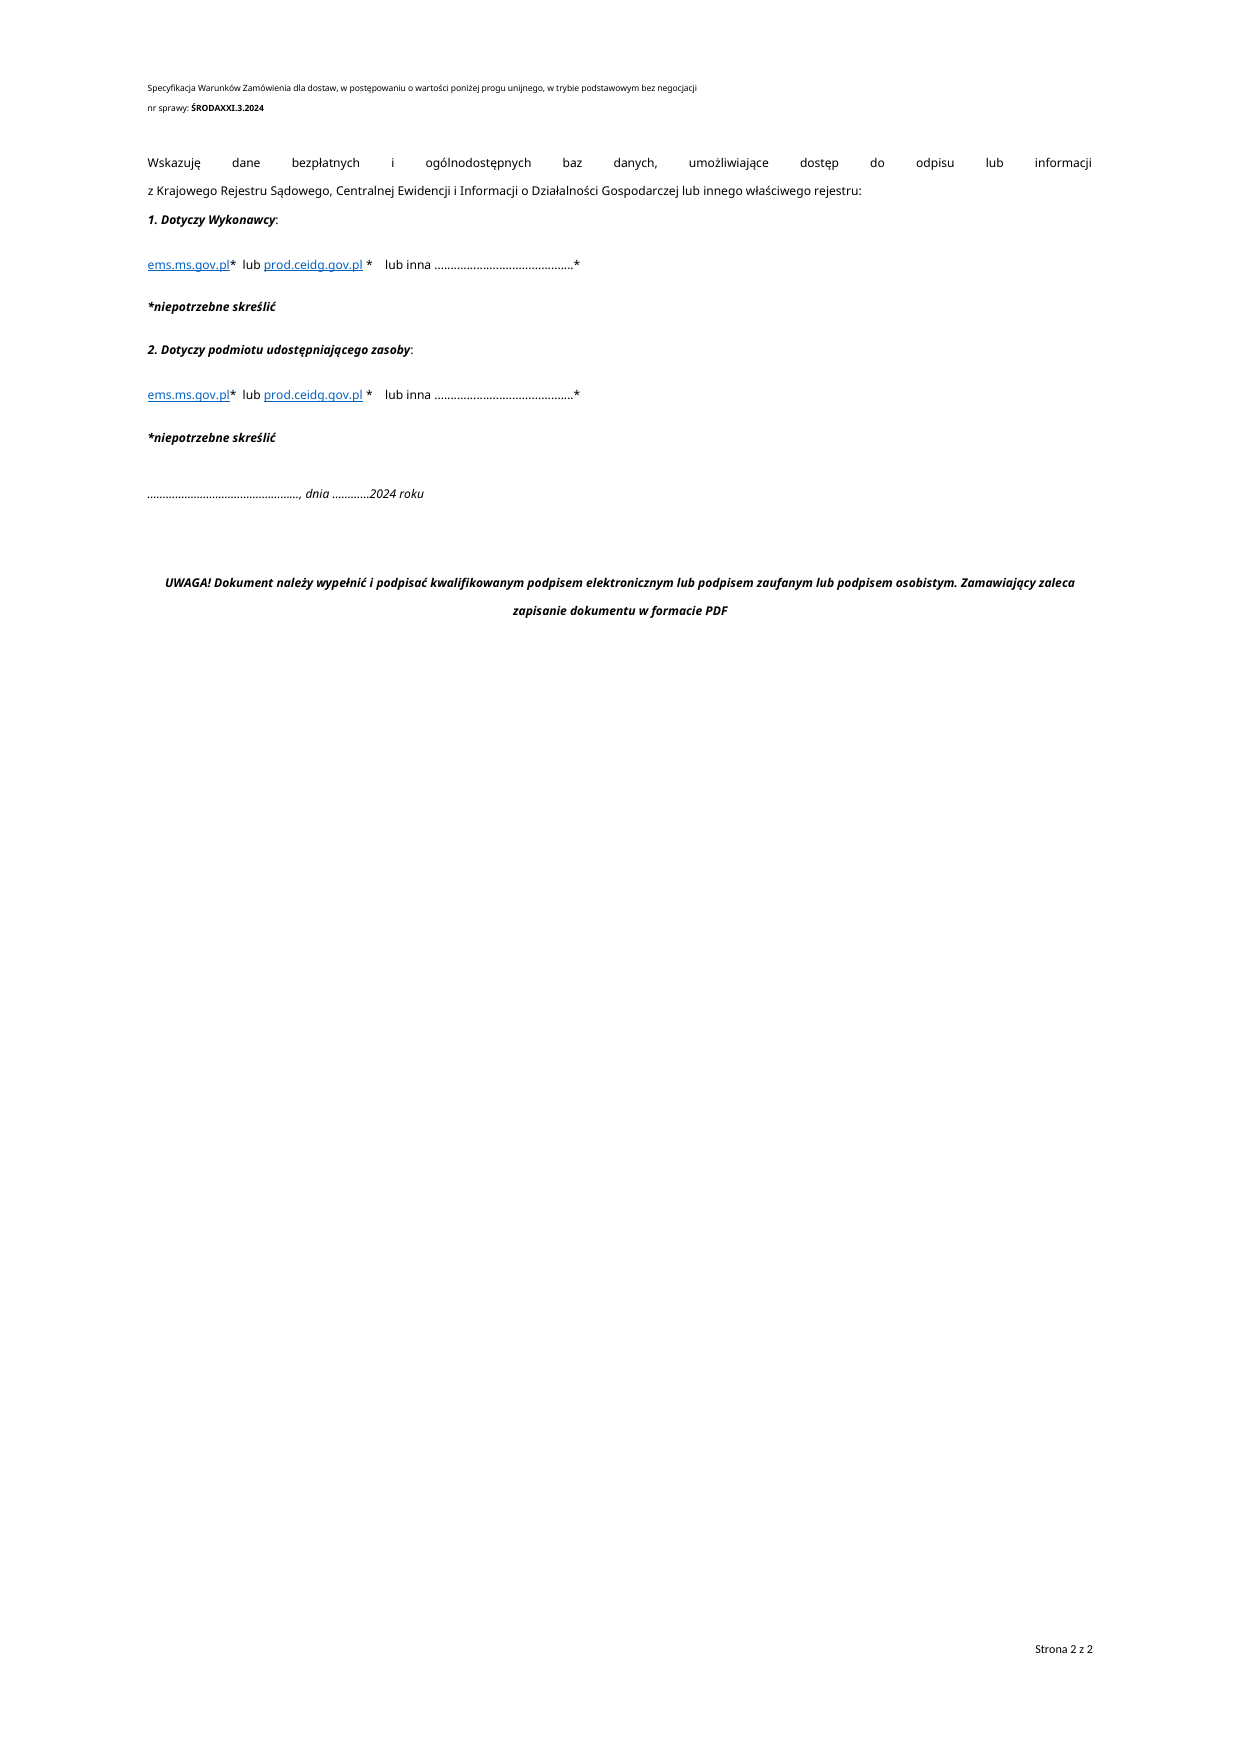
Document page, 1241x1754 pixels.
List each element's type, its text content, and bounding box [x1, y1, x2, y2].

text ems.ms.gov.pl* lub prod.ceidg.gov.pl * lub inna ...........................................* [147, 244, 1093, 273]
text UWAGA! Dokument należy wypełnić i podpisać kwalifikowanym podpisem elektronicznym lub podpisem zaufanym lub podpisem osobistym. Zamawiający zaleca zapisanie dokumentu w formacie PDF [147, 562, 1093, 619]
text *niepotrzebne skreślić [147, 287, 1093, 315]
text ems.ms.gov.pl* lub prod.ceidg.gov.pl * lub inna ...........................................* [147, 375, 1093, 403]
text Wskazuję dane bezpłatnych i ogólnodostępnych baz danych, umożliwiające dostęp do odpisu lub informacji z Krajowego Rejestru Sądowego, Centralnej Ewidencji i Informacji o Działalności Gospodarczej lub innego właściwego rejestru: [147, 142, 1093, 199]
text 2. Dotyczy podmiotu udostępniającego zasoby: [148, 330, 1093, 358]
text *niepotrzebne skreślić [147, 417, 1093, 446]
text ………………………………….………, dnia …………2024 roku [147, 474, 1093, 503]
text 1. Dotyczy Wykonawcy: [148, 199, 1093, 228]
